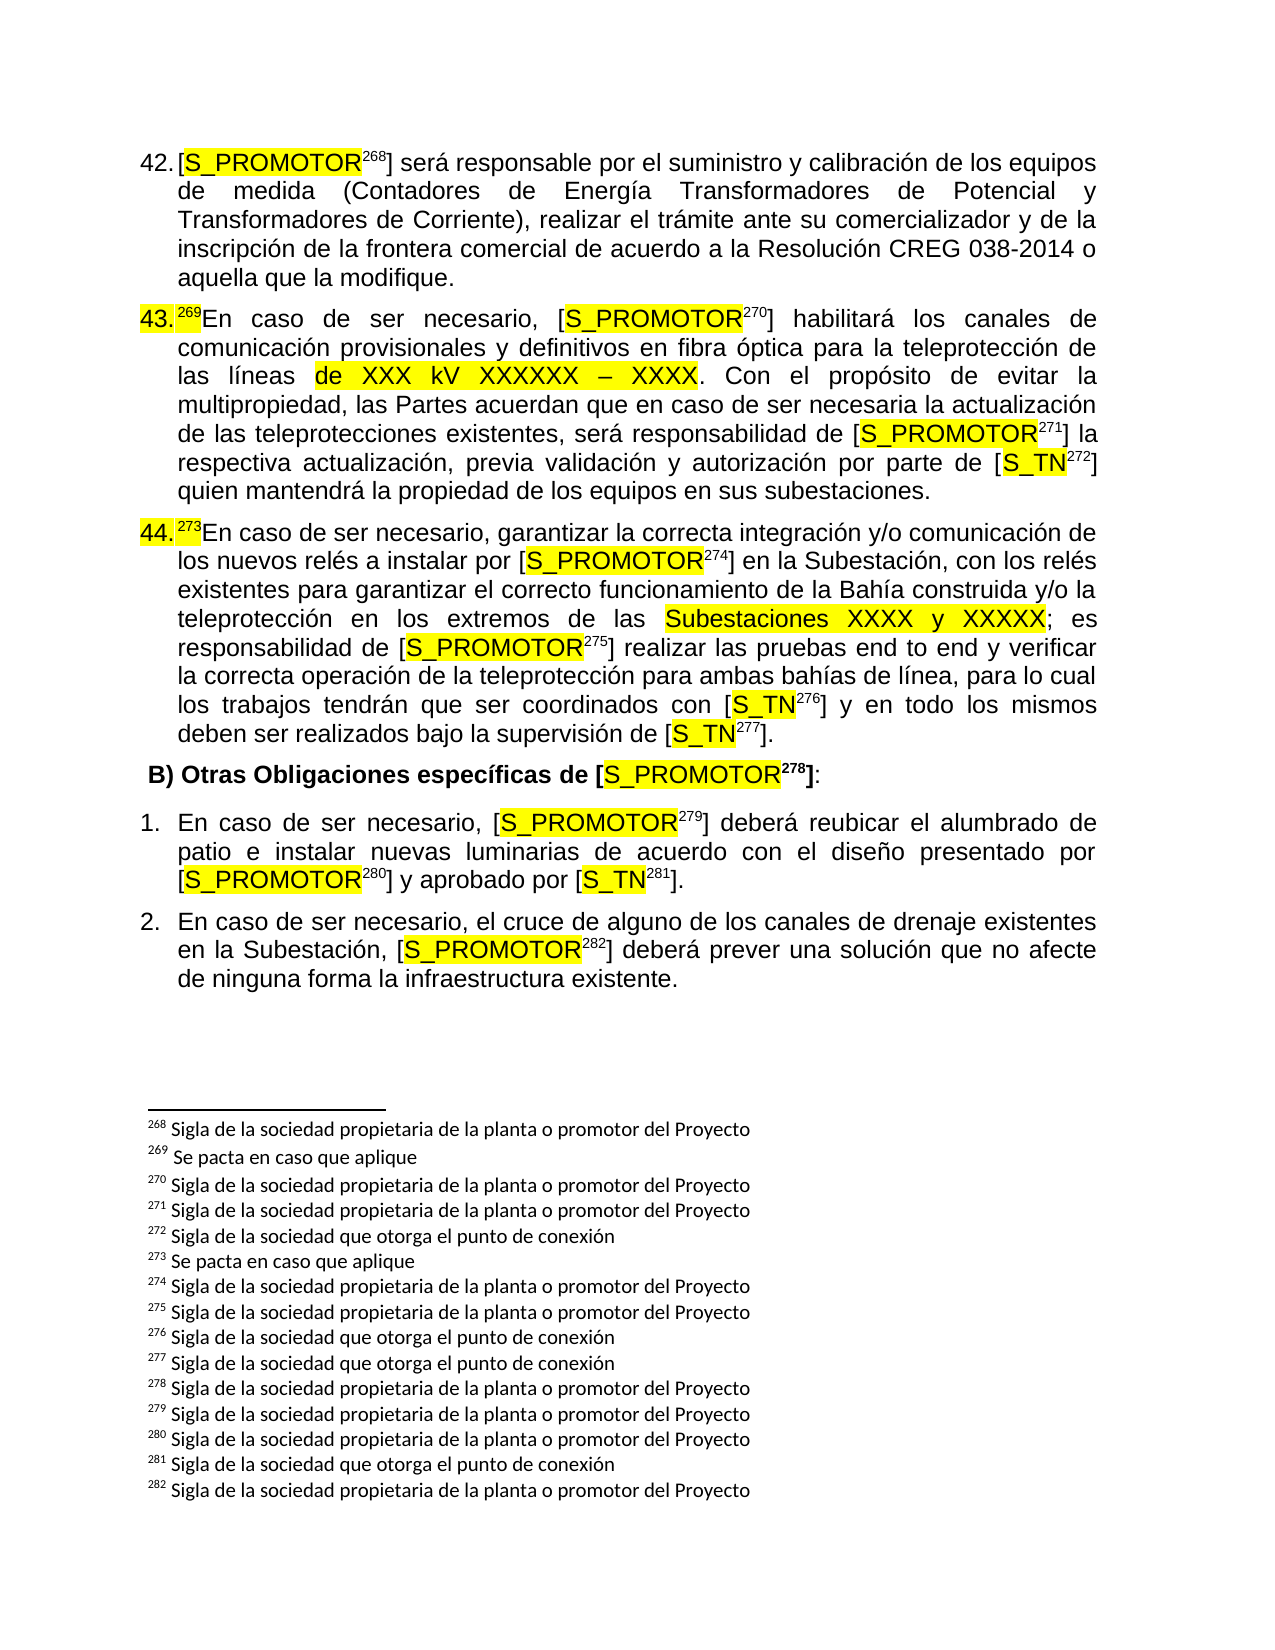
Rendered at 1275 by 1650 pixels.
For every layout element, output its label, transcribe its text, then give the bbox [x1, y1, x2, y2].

text B) Otras Obligaciones específicas de [S_PROMOTOR]: [148, 760, 604, 789]
list En caso de ser necesario, [S_PROMOTOR] deberá reubicar el alumbrado de patio e instalar nuevas luminarias de acuerdo con el diseño presentado por [S_PROMOTOR] y aprobado por [S_TN]. [140, 808, 1098, 894]
list En caso de ser necesario, [S_PROMOTOR] habilitará los canales de comunicación provisionales y definitivos en fibra óptica para la teleprotección de las líneas de XXX kV XXXXXX – XXXX. Con el propósito de evitar la multipropiedad, las Partes acuerdan que en caso de ser necesaria la actualización de las teleprotecciones existentes, será responsabilidad de [S_PROMOTOR] la respectiva actualización, previa validación y autorización por parte de [S_TN] quien mantendrá la propiedad de los equipos en sus subestaciones. [140, 304, 1098, 505]
text B) Otras Obligaciones específicas de [S_PROMOTOR]: [781, 760, 1098, 789]
list [S_PROMOTOR] será responsable por el suministro y calibración de los equipos de medida (Contadores de Energía Transformadores de Potencial y Transformadores de Corriente), realizar el trámite ante su comercializador y de la inscripción de la frontera comercial de acuerdo a la Resolución CREG 038-2014 o aquella que la modifique. [140, 148, 1098, 291]
list En caso de ser necesario, garantizar la correcta integración y/o comunicación de los nuevos relés a instalar por [S_PROMOTOR] en la Subestación, con los relés existentes para garantizar el correcto funcionamiento de la Bahía construida y/o la teleprotección en los extremos de las Subestaciones XXXX y XXXXX; es responsabilidad de [S_PROMOTOR] realizar las pruebas end to end y verificar la correcta operación de la teleprotección para ambas bahías de línea, para lo cual los trabajos tendrán que ser coordinados con [S_TN] y en todo los mismos deben ser realizados bajo la supervisión de [S_TN]. [140, 518, 1098, 748]
list En caso de ser necesario, el cruce de alguno de los canales de drenaje existentes en la Subestación, [S_PROMOTOR] deberá prever una solución que no afecte de ninguna forma la infraestructura existente. [140, 907, 1098, 993]
